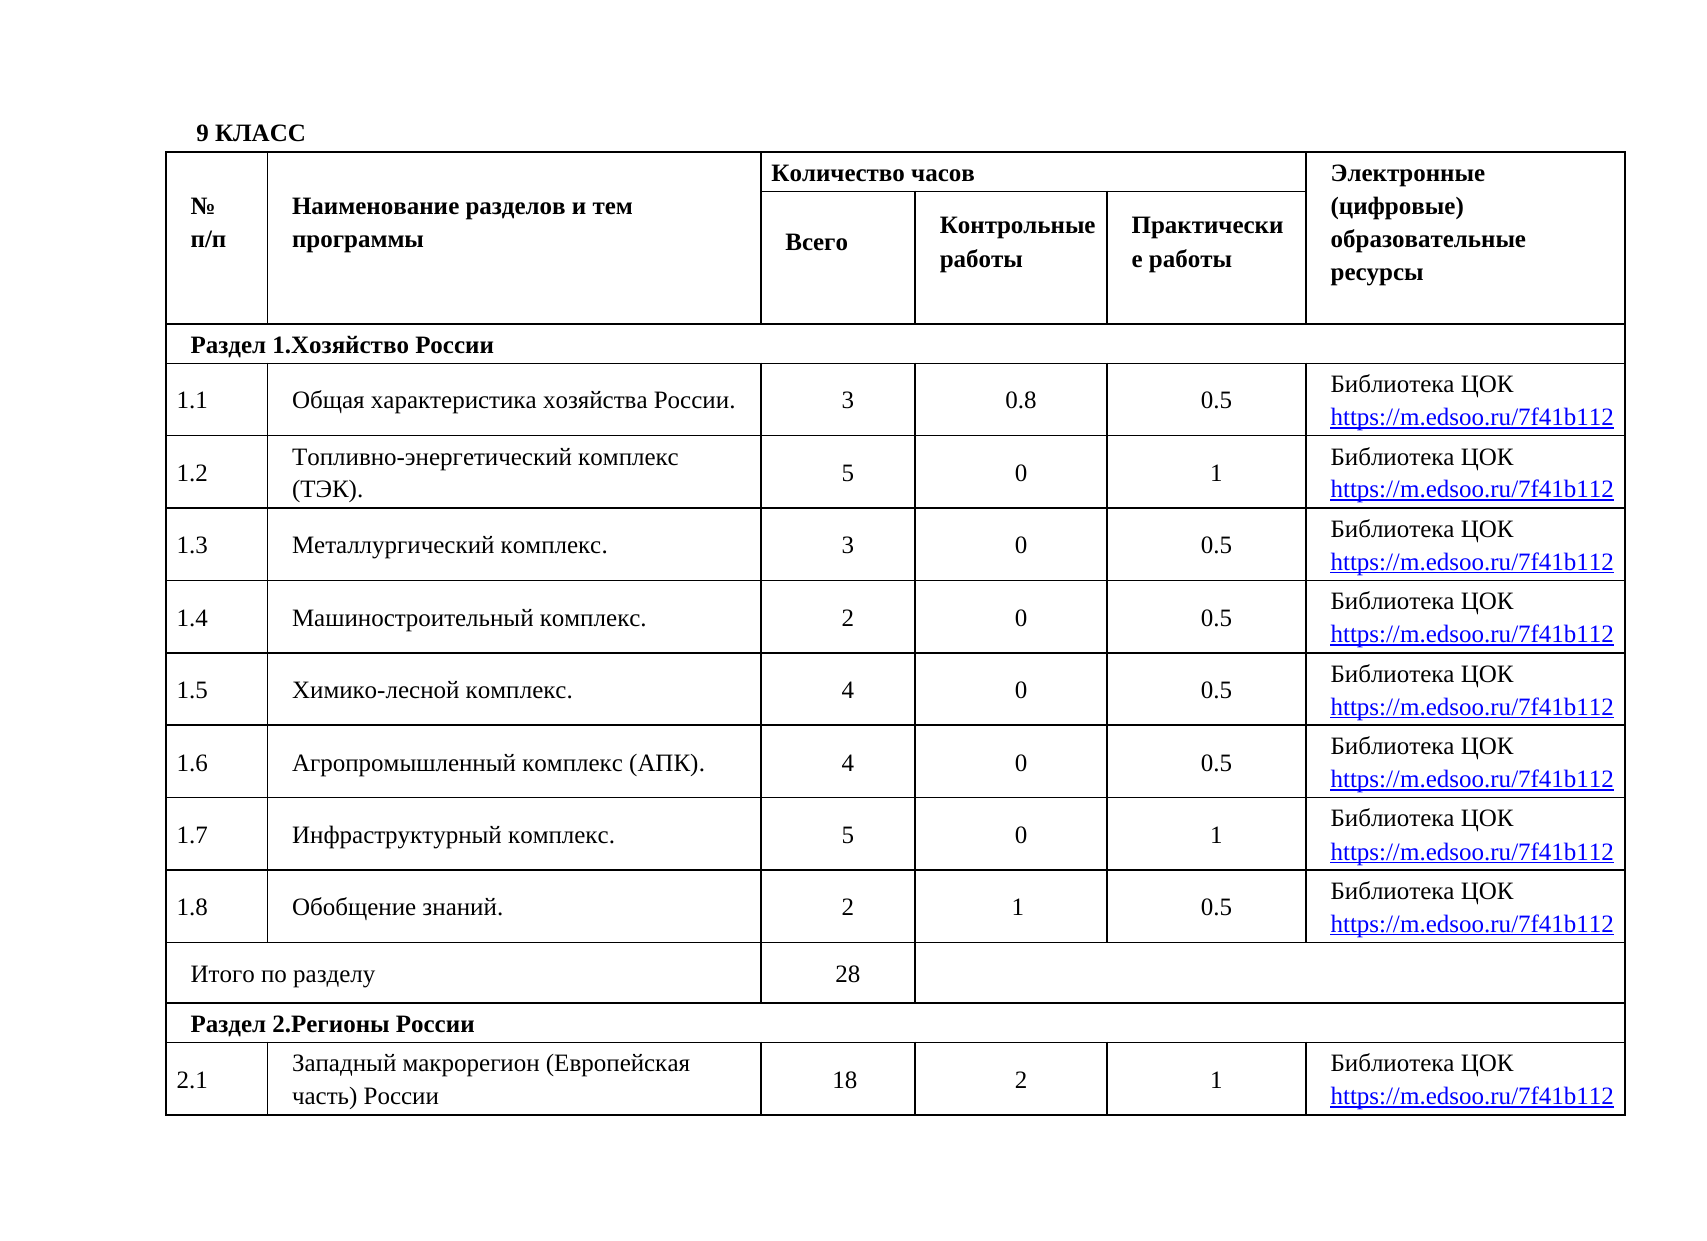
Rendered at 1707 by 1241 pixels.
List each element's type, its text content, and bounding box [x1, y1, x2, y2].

table_cell 1.7 [167, 798, 267, 869]
table_cell 0 [916, 798, 1106, 869]
table_cell 1.5 [167, 654, 267, 724]
table_cell Топливно-энергетический комплекс (ТЭК). [268, 436, 760, 507]
table_cell 0 [916, 509, 1106, 579]
table_cell Итого по разделу [167, 943, 760, 1002]
table_cell Химико-лесной комплекс. [268, 654, 760, 724]
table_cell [1307, 871, 1624, 942]
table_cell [1307, 1043, 1624, 1114]
table_cell 1 [1108, 436, 1305, 507]
table_cell 0.8 [916, 364, 1106, 435]
table_cell 0 [916, 726, 1106, 797]
table_cell Библиотека ЦОК https://m.edsoo.ru/7f41b112 [1307, 798, 1624, 869]
table_cell Инфраструктурный комплекс. [268, 798, 760, 869]
table_cell 1 [916, 871, 1106, 942]
table_cell 2.1 [167, 1043, 267, 1114]
table_cell 2 [762, 581, 914, 652]
table_cell [916, 943, 1624, 1002]
table_cell 0.5 [1108, 364, 1305, 435]
table_cell Библиотека ЦОК https://m.edsoo.ru/7f41b112 [1307, 364, 1624, 435]
table_cell 3 [762, 509, 914, 579]
table_cell Западный макрорегион (Европейская часть) России [268, 1043, 760, 1114]
table_cell 3 [762, 364, 914, 435]
table_cell Библиотека ЦОК https://m.edsoo.ru/7f41b112 [1307, 726, 1624, 797]
table_cell Агропромышленный комплекс (АПК). [268, 726, 760, 797]
table_cell Контрольные работы [916, 192, 1106, 323]
table_cell Раздел 2.Регионы России [167, 1004, 1624, 1042]
text 9 КЛАСС [190, 118, 1618, 147]
table_cell Раздел 1.Хозяйство России [167, 325, 1624, 362]
table_cell 28 [762, 943, 914, 1002]
table_cell Библиотека ЦОК https://m.edsoo.ru/7f41b112 [1307, 654, 1624, 724]
table_cell Металлургический комплекс. [268, 509, 760, 579]
table_cell Практические работы [1108, 192, 1305, 323]
table_cell 0.5 [1108, 726, 1305, 797]
table_cell 1.8 [167, 871, 267, 942]
table_cell 0.5 [1108, 871, 1305, 942]
table_cell 1.1 [167, 364, 267, 435]
table_cell Всего [762, 192, 914, 323]
table_cell 4 [762, 654, 914, 724]
table_header Наименование разделов и тем программы [268, 153, 760, 323]
table_cell 0 [916, 436, 1106, 507]
table_cell 0 [916, 581, 1106, 652]
table_cell 1.4 [167, 581, 267, 652]
table_cell Библиотека ЦОК https://m.edsoo.ru/7f41b112 [1307, 581, 1624, 652]
table_cell 0 [916, 654, 1106, 724]
table_cell 5 [762, 436, 914, 507]
table_header Количество часов [762, 153, 1305, 191]
table_cell 2 [916, 1043, 1106, 1114]
table_header Электронные (цифровые) образовательные ресурсы [1307, 153, 1624, 323]
table_cell 1 [1108, 1043, 1305, 1114]
table_cell 4 [762, 726, 914, 797]
table_cell Библиотека ЦОК https://m.edsoo.ru/7f41b112 [1307, 509, 1624, 579]
table_cell 0.5 [1108, 654, 1305, 724]
table_cell 2 [762, 871, 914, 942]
table_cell Машиностроительный комплекс. [268, 581, 760, 652]
table_cell Библиотека ЦОК https://m.edsoo.ru/7f41b112 [1307, 436, 1624, 507]
table_cell 18 [762, 1043, 914, 1114]
table_cell 1.2 [167, 436, 267, 507]
table_cell 0.5 [1108, 581, 1305, 652]
table_cell Общая характеристика хозяйства России. [268, 364, 760, 435]
table_cell 0.5 [1108, 509, 1305, 579]
table_cell 5 [762, 798, 914, 869]
table_cell 1.3 [167, 509, 267, 579]
table_header № п/п [167, 153, 267, 323]
table_cell 1.6 [167, 726, 267, 797]
table_cell Обобщение знаний. [268, 871, 760, 942]
table_cell 1 [1108, 798, 1305, 869]
